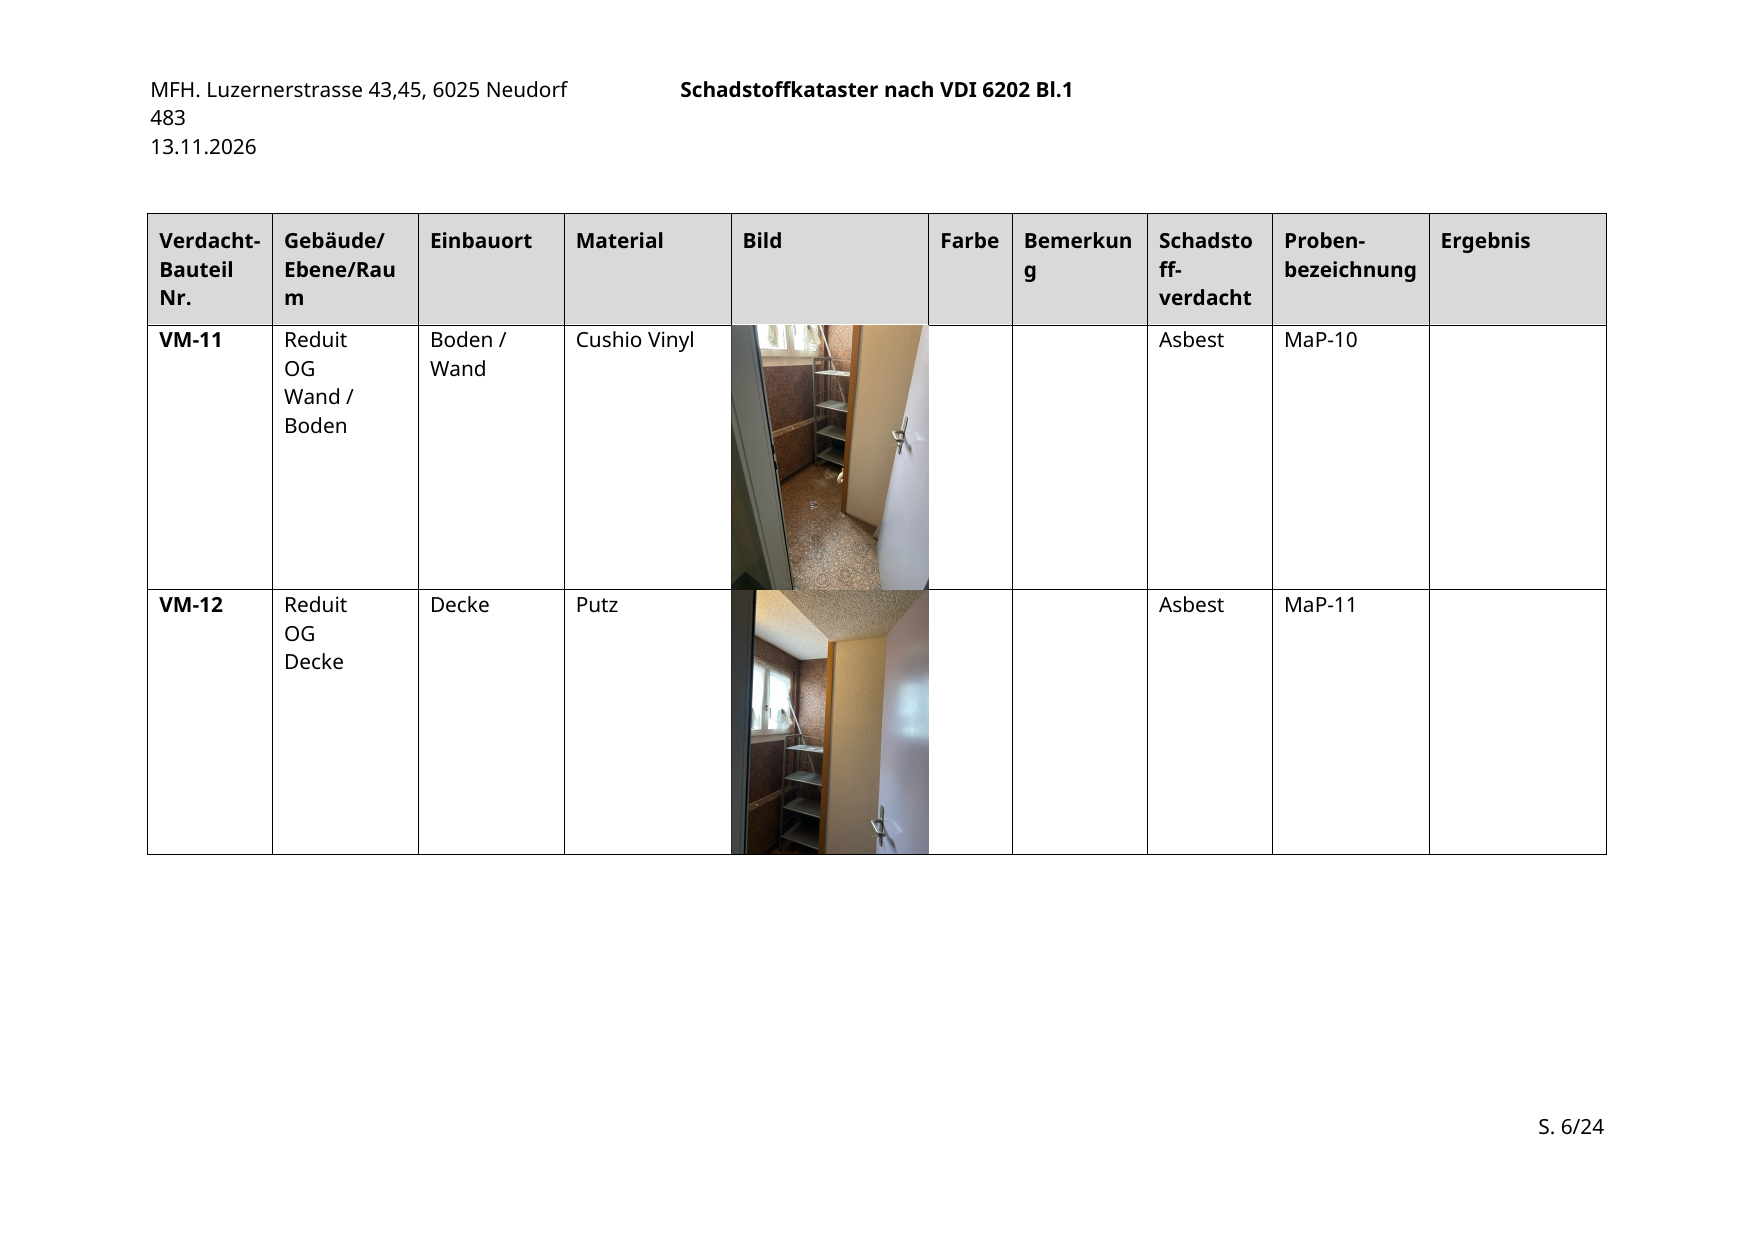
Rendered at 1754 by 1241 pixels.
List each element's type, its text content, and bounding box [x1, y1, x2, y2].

table_header Schadstoff-verdacht [1148, 214, 1272, 324]
table_cell MaP-11 [1273, 590, 1429, 854]
table_header Einbauort [419, 214, 564, 324]
table_cell [929, 326, 1012, 589]
table_header Gebäude/ Ebene/Raum [273, 214, 418, 324]
table_header Bemerkung [1013, 214, 1147, 324]
table_header Farbe [929, 214, 1012, 324]
table_header Material [565, 214, 731, 324]
table_header Ergebnis [1430, 214, 1606, 324]
table_cell MaP-10 [1273, 326, 1429, 589]
table_cell VM-12 [148, 590, 272, 854]
table_cell [1013, 590, 1147, 854]
table_cell Asbest [1148, 590, 1272, 854]
table_cell [1430, 326, 1606, 589]
table_header Proben-bezeichnung [1273, 214, 1429, 324]
table_cell [1013, 326, 1147, 589]
table_header Verdacht-Bauteil Nr. [148, 214, 272, 324]
table_cell VM-11 [148, 326, 272, 589]
table_cell Decke [419, 590, 564, 854]
table_cell Boden / Wand [419, 326, 564, 589]
table_cell Putz [565, 590, 731, 854]
table_cell Cushio Vinyl [565, 326, 731, 589]
table_cell [1430, 590, 1606, 854]
picture [731, 325, 929, 854]
table_cell Reduit OG Wand / Boden [273, 326, 418, 589]
table_cell Asbest [1148, 326, 1272, 589]
table_cell Reduit OG Decke [273, 590, 418, 854]
table_cell [929, 590, 1012, 854]
table_header Bild [732, 214, 928, 324]
